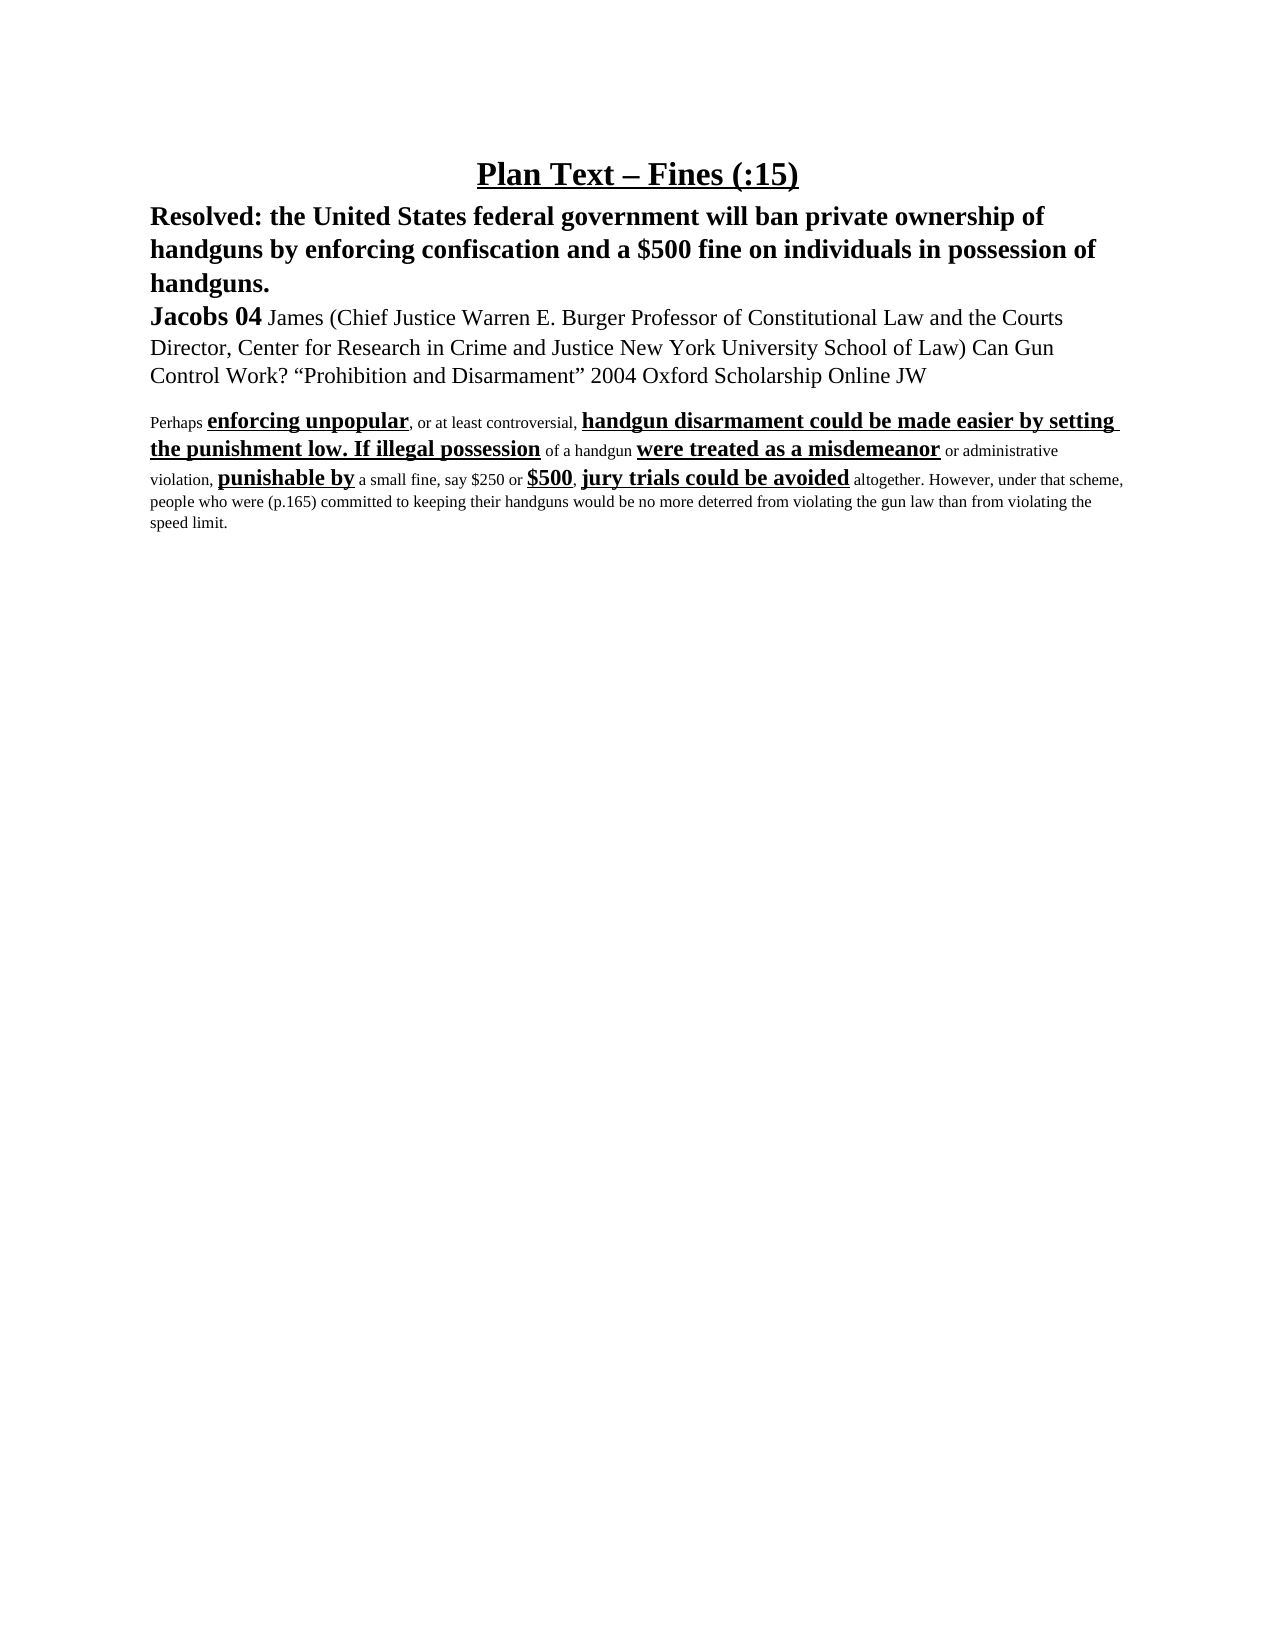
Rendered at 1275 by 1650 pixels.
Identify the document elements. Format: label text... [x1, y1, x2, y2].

subtitle Plan Text – Fines (:15) [150, 154, 1125, 192]
text Perhaps enforcing unpopular, or at least controversial, handgun disarmament could be made easier by setting the punishment low. If illegal possession of a handgun were treated as a misdemeanor or administrative violation, punishable by a small fine, say $250 or $500, jury trials could be avoided altogether. However, under that scheme, people who were (p.165) committed to keeping their handguns would be no more deterred from violating the gun law than from violating the speed limit. [150, 407, 1125, 532]
text Jacobs 04 James (Chief Justice Warren E. Burger Professor of Constitutional Law and the Courts Director, Center for Research in Crime and Justice New York University School of Law) Can Gun Control Work? “Prohibition and Disarmament” 2004 Oxford Scholarship Online JW [150, 300, 1125, 388]
subtitle Resolved: the United States federal government will ban private ownership of handguns by enforcing confiscation and a $500 fine on individuals in possession of handguns. [150, 200, 1125, 298]
